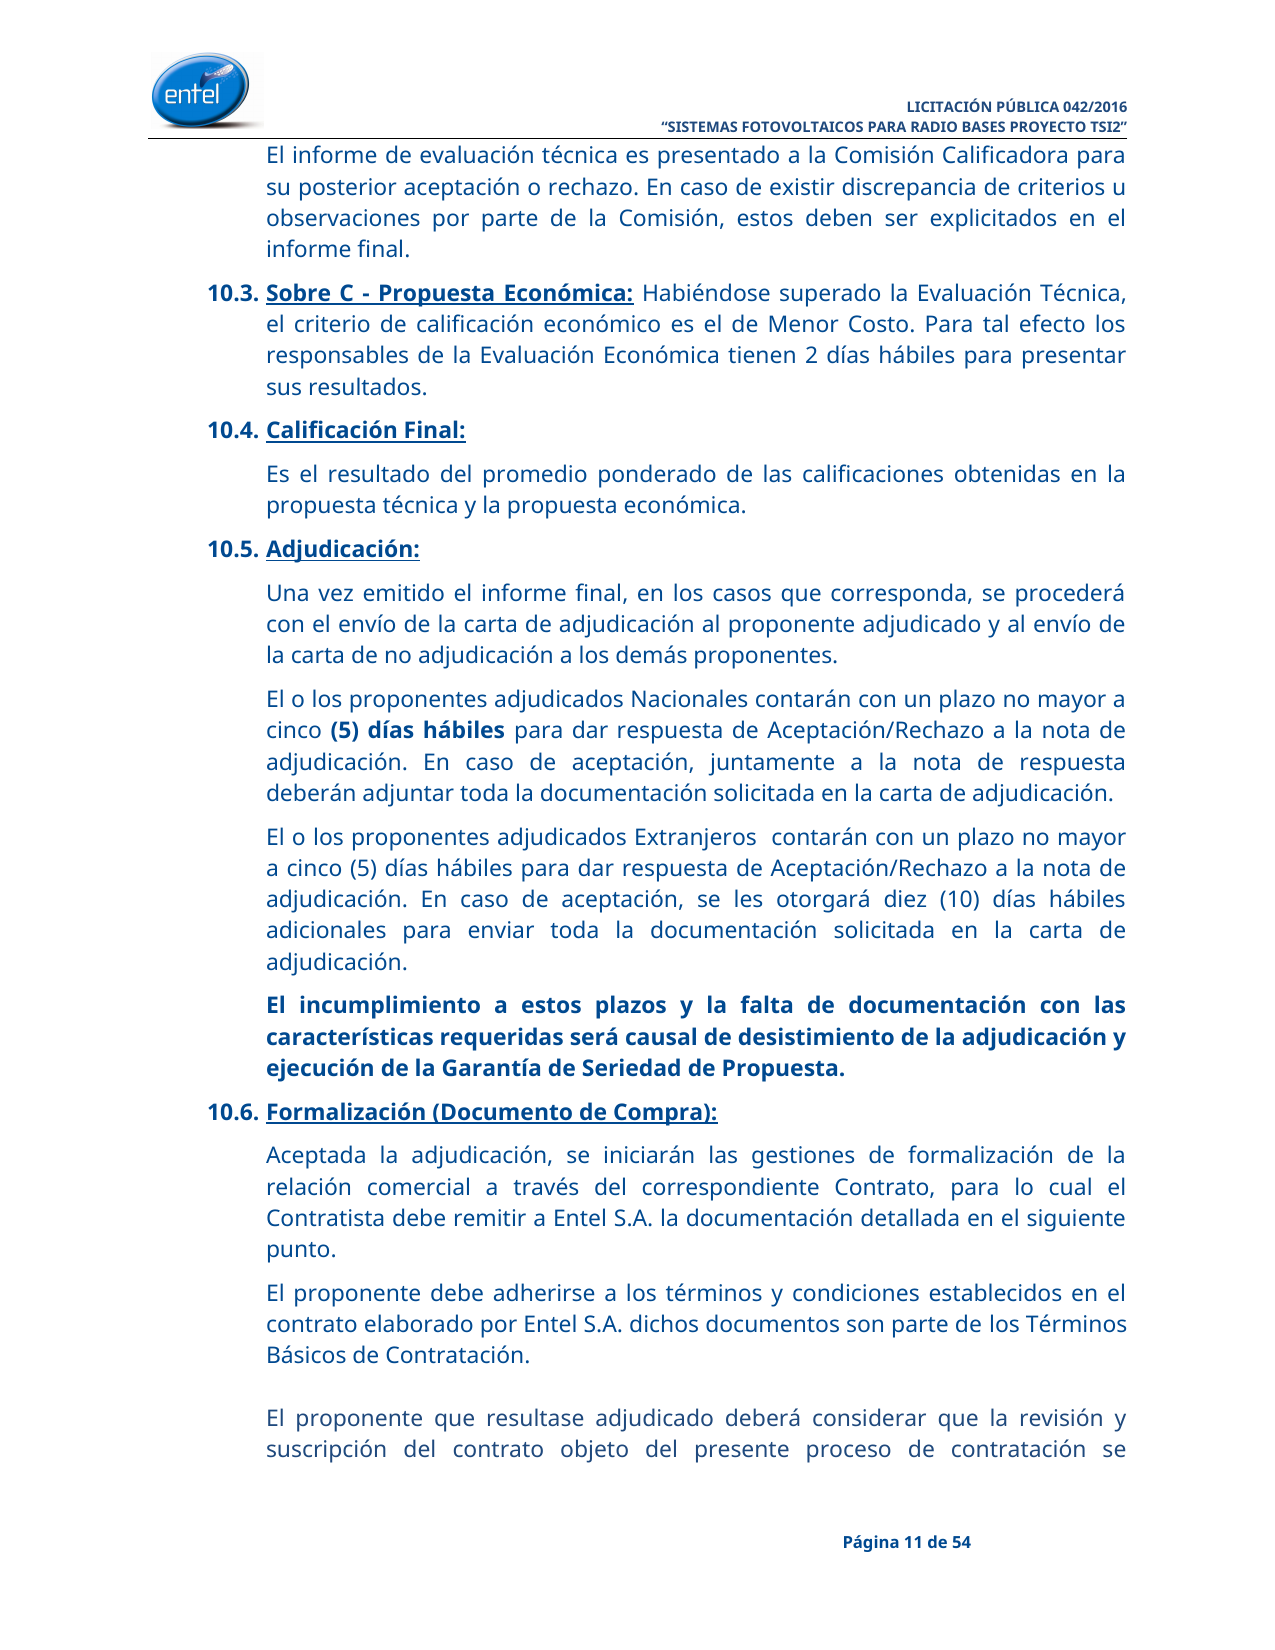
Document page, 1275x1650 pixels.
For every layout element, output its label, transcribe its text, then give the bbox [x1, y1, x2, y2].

text El informe de evaluación técnica es presentado a la Comisión Calificadora para su posterior aceptación o rechazo. En caso de existir discrepancia de criterios u observaciones por parte de la Comisión, estos deben ser explicitados en el informe final. [266, 139, 1127, 264]
text Una vez emitido el informe final, en los casos que corresponda, se procederá con el envío de la carta de adjudicación al proponente adjudicado y al envío de la carta de no adjudicación a los demás proponentes. [266, 577, 1127, 671]
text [266, 1402, 1127, 1464]
text Es el resultado del promedio ponderado de las calificaciones obtenidas en la propuesta técnica y la propuesta económica. [266, 458, 1127, 521]
text El o los proponentes adjudicados Extranjeros contarán con un plazo no mayor a cinco (5) días hábiles para dar respuesta de Aceptación/Rechazo a la nota de adjudicación. En caso de aceptación, se les otorgará diez (10) días hábiles adicionales para enviar toda la documentación solicitada en la carta de adjudicación. [266, 821, 1127, 977]
list Sobre C - Propuesta Económica: Habiéndose superado la Evaluación Técnica, el criterio de calificación económico es el de Menor Costo. Para tal efecto los responsables de la Evaluación Económica tienen 2 días hábiles para presentar sus resultados. [207, 277, 1127, 402]
list Adjudicación: [207, 533, 1127, 564]
picture [151, 52, 264, 129]
text Aceptada la adjudicación, se iniciarán las gestiones de formalización de la relación comercial a través del correspondiente Contrato, para lo cual el Contratista debe remitir a Entel S.A. la documentación detallada en el siguiente punto. [266, 1139, 1127, 1264]
text El incumplimiento a estos plazos y la falta de documentación con las características requeridas será causal de desistimiento de la adjudicación y ejecución de la Garantía de Seriedad de Propuesta. [266, 989, 1127, 1083]
list Formalización (Documento de Compra): [207, 1096, 1127, 1127]
text El proponente debe adherirse a los términos y condiciones establecidos en el contrato elaborado por Entel S.A. dichos documentos son parte de los Términos Básicos de Contratación. [266, 1277, 1127, 1371]
text El o los proponentes adjudicados Nacionales contarán con un plazo no mayor a cinco (5) días hábiles para dar respuesta de Aceptación/Rechazo a la nota de adjudicación. En caso de aceptación, juntamente a la nota de respuesta deberán adjuntar toda la documentación solicitada en la carta de adjudicación. [266, 683, 1127, 808]
list Calificación Final: [207, 414, 1127, 446]
